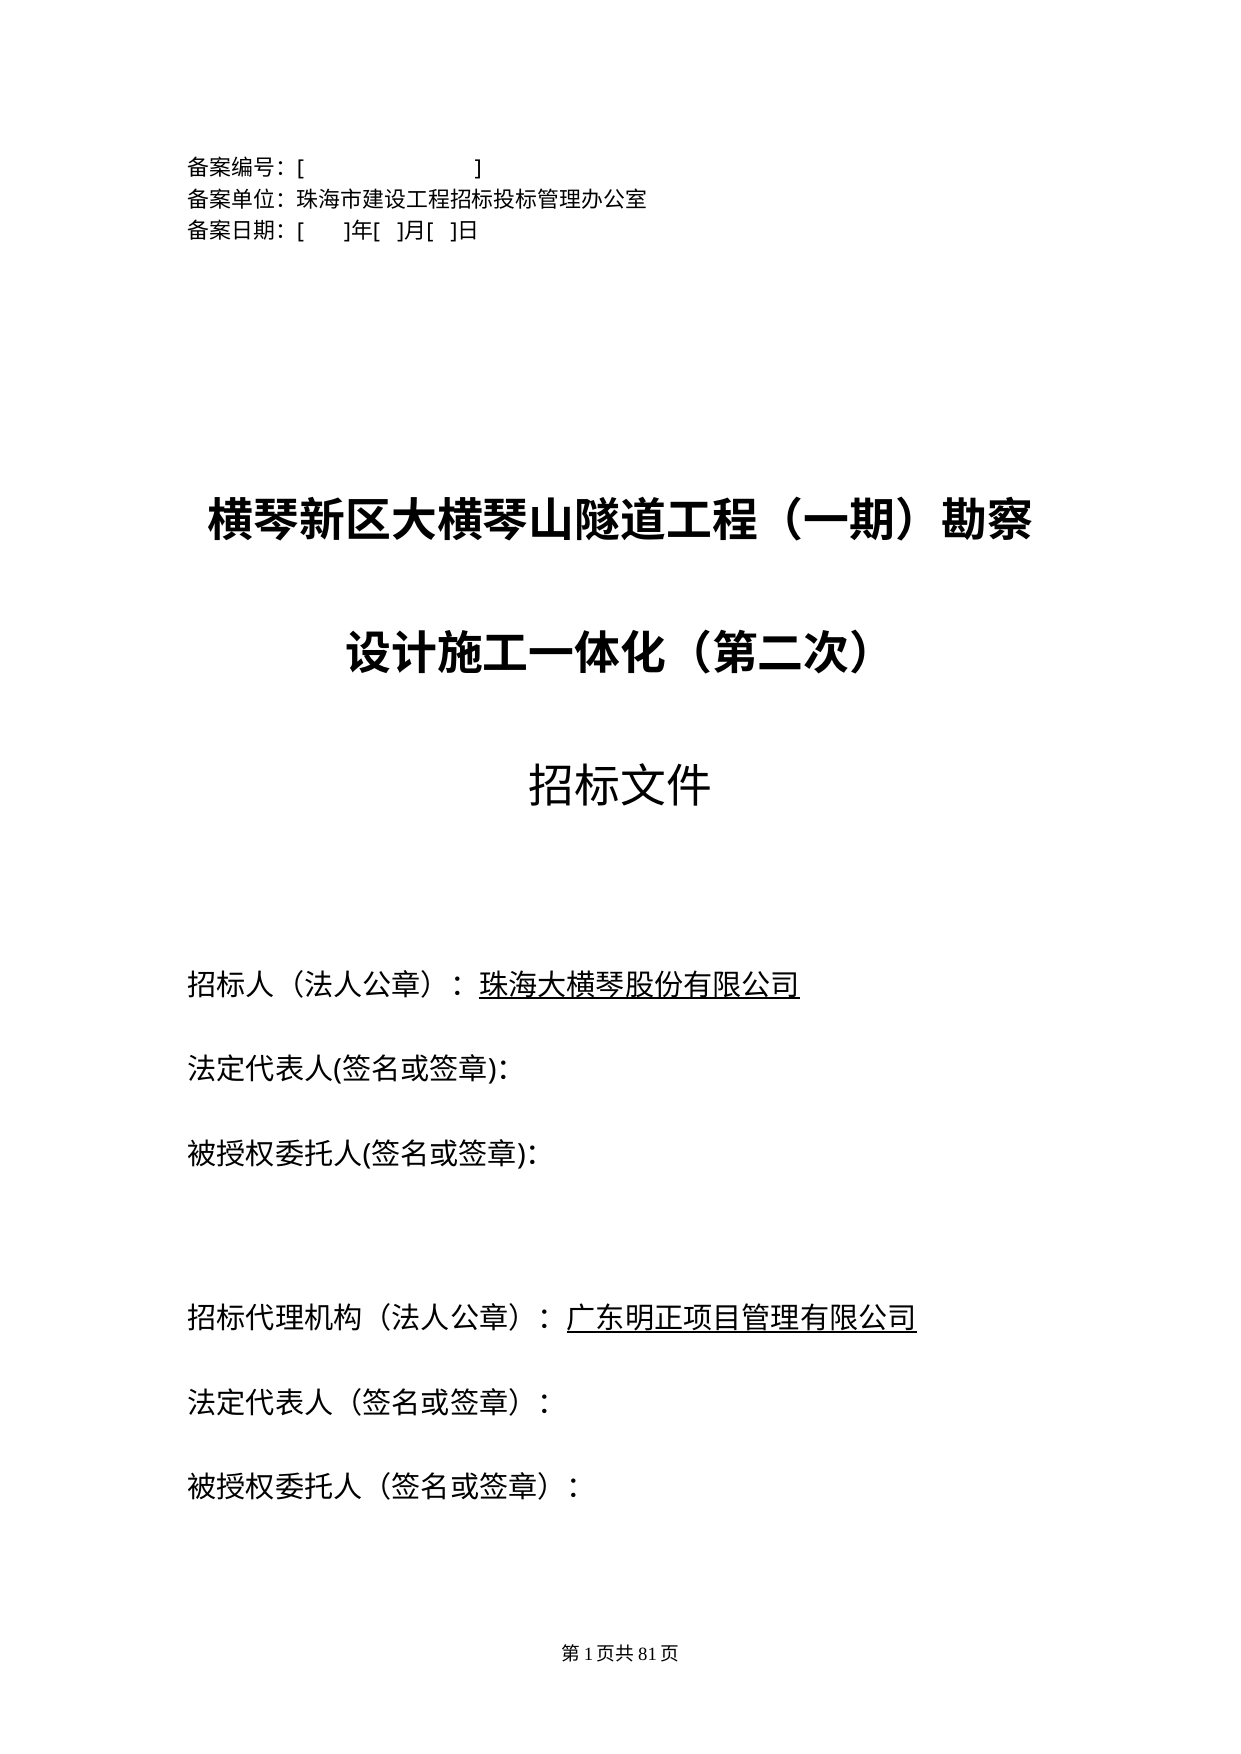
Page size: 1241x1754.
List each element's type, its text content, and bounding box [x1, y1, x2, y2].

text 备案单位：珠海市建设工程招标投标管理办公室 [187, 182, 1053, 213]
text 备案编号：[ ] [187, 150, 1053, 182]
text 招标代理机构（法人公章）：广东明正项目管理有限公司 [187, 1294, 1053, 1337]
text 法定代表人(签名或签章)： [187, 1046, 1053, 1088]
text 法定代表人（签名或签章）： [187, 1379, 1053, 1421]
text 招标人（法人公章）：珠海大横琴股份有限公司 [187, 961, 1053, 1003]
text 招标文件 [187, 749, 1053, 815]
text 横琴新区大横琴山隧道工程（一期）勘察设计施工一体化（第二次） [187, 483, 1053, 683]
text 备案日期：[ ]年[ ]月[ ]日 [187, 213, 1053, 245]
text 被授权委托人(签名或签章)： [187, 1130, 1053, 1173]
text 被授权委托人（签名或签章）： [187, 1464, 1053, 1506]
